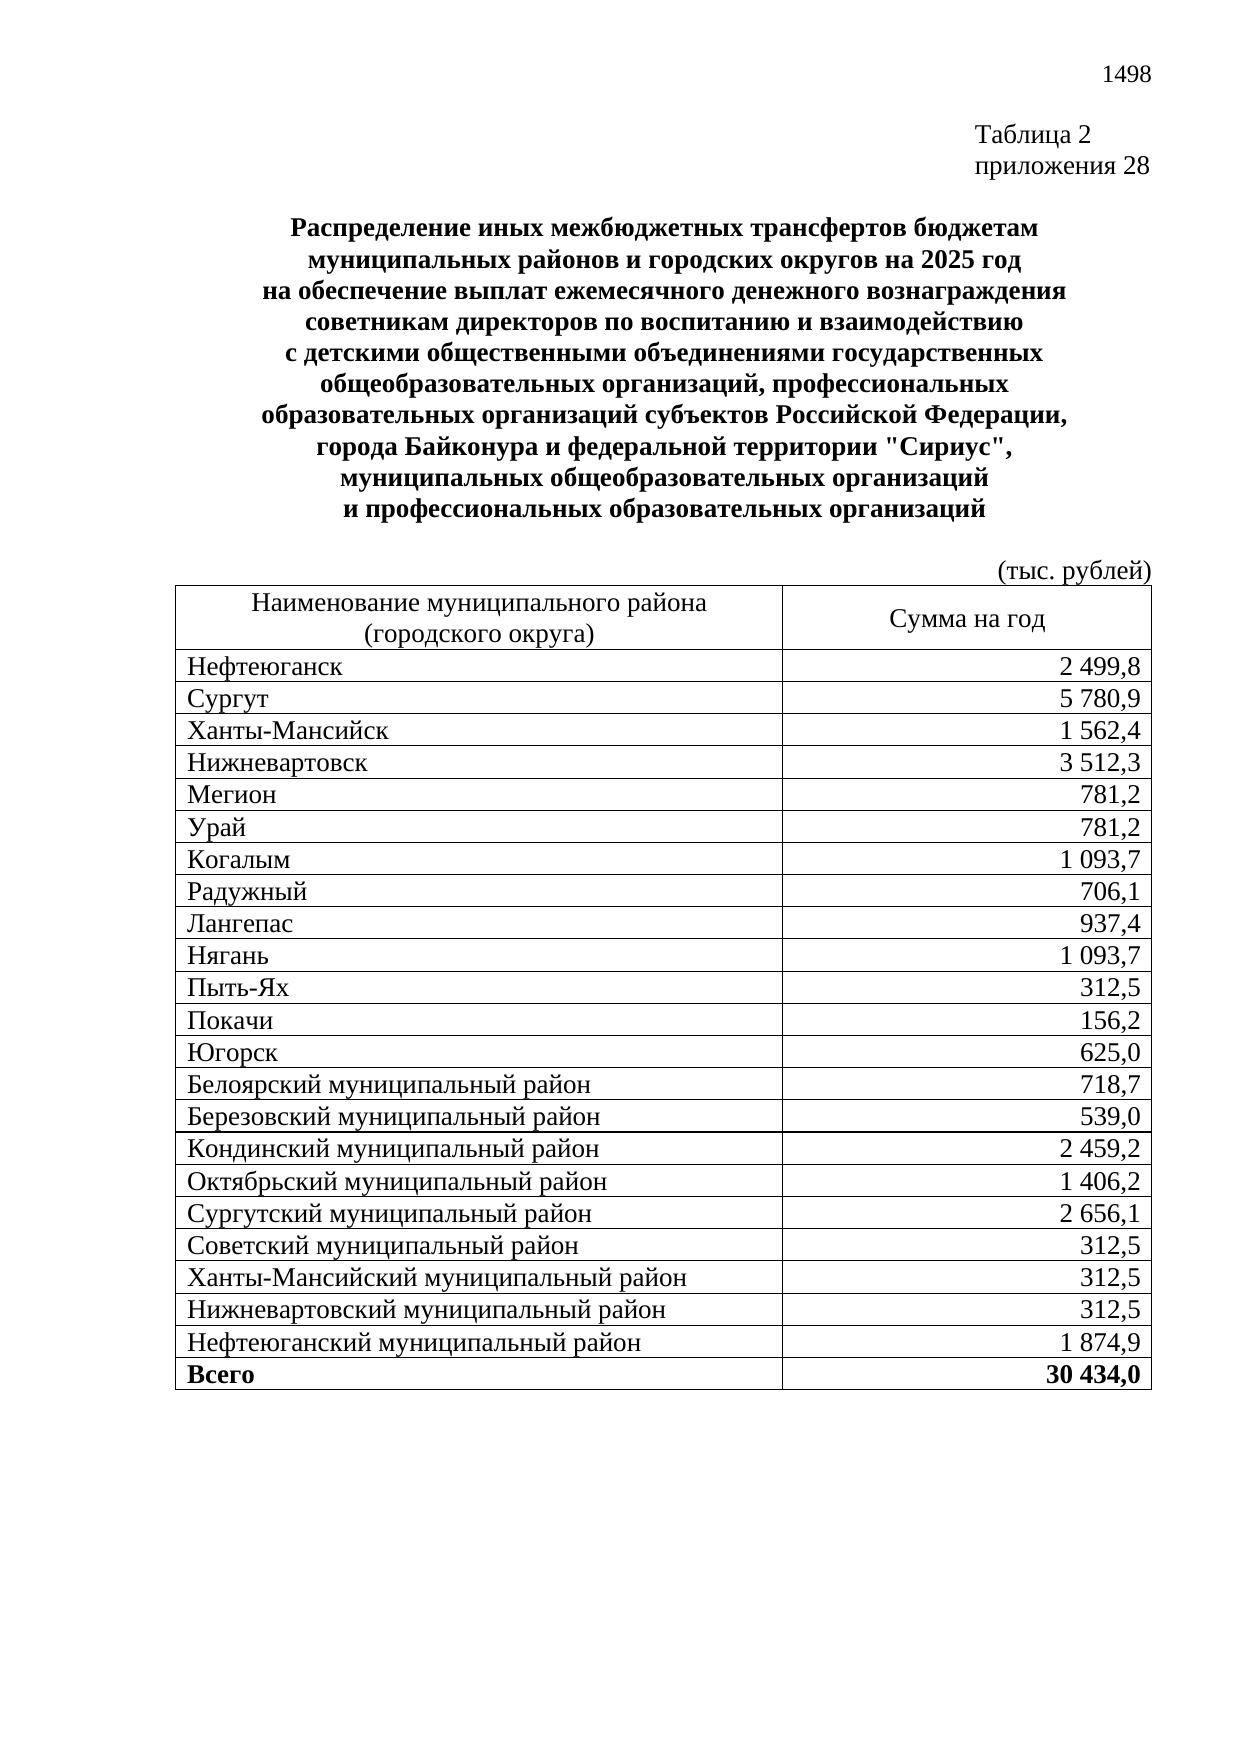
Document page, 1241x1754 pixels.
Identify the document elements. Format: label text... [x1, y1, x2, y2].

text Таблица 2 [974, 118, 1152, 149]
table_cell Радужный [176, 875, 782, 906]
table_cell 706,1 [783, 875, 1151, 906]
text приложения 28 [974, 149, 1152, 180]
table_cell Сургутский муниципальный район [176, 1197, 782, 1228]
table_cell 312,5 [783, 1261, 1151, 1292]
table_cell Когалым [176, 843, 782, 874]
text общеобразовательных организаций, профессиональных [177, 367, 1152, 398]
table_cell Урай [176, 811, 782, 842]
table_header Наименование муниципального района (городского округа) [176, 586, 782, 649]
table_cell 1 093,7 [783, 843, 1151, 874]
table_cell 312,5 [783, 1294, 1151, 1324]
table_cell 1 406,2 [783, 1165, 1151, 1196]
table_cell Нижневартовский муниципальный район [176, 1294, 782, 1324]
table_cell 781,2 [783, 811, 1151, 842]
table_cell Октябрьский муниципальный район [176, 1165, 782, 1196]
table_cell Белоярский муниципальный район [176, 1068, 782, 1099]
table_cell 1 874,9 [783, 1326, 1151, 1357]
table_cell 2 499,8 [783, 650, 1151, 681]
table_cell Нефтеюганск [176, 650, 782, 681]
text муниципальных общеобразовательных организаций [177, 461, 1152, 492]
text и профессиональных образовательных организаций [177, 492, 1152, 523]
text на обеспечение выплат ежемесячного денежного вознаграждения [177, 274, 1152, 305]
table_cell 5 780,9 [783, 682, 1151, 713]
text муниципальных районов и городских округов на 2025 год [177, 243, 1152, 274]
text образовательных организаций субъектов Российской Федерации, [177, 398, 1152, 429]
table_cell Пыть-Ях [176, 972, 782, 1003]
table_cell Нефтеюганский муниципальный район [176, 1326, 782, 1357]
table_cell Советский муниципальный район [176, 1229, 782, 1260]
text Распределение иных межбюджетных трансфертов бюджетам [177, 212, 1152, 243]
table_cell 539,0 [783, 1100, 1151, 1131]
table_cell 781,2 [783, 779, 1151, 809]
table_cell 2 459,2 [783, 1133, 1151, 1164]
table_cell 3 512,3 [783, 746, 1151, 777]
table_cell 312,5 [783, 972, 1151, 1003]
table_cell Лангепас [176, 907, 782, 938]
table_cell Всего [176, 1358, 782, 1389]
table_cell Ханты-Мансийский муниципальный район [176, 1261, 782, 1292]
table_cell 156,2 [783, 1004, 1151, 1035]
table_cell Мегион [176, 779, 782, 809]
table_cell 718,7 [783, 1068, 1151, 1099]
table_cell Югорск [176, 1036, 782, 1067]
text советникам директоров по воспитанию и взаимодействию [177, 305, 1152, 336]
table_cell Березовский муниципальный район [176, 1100, 782, 1131]
table_cell Нягань [176, 939, 782, 971]
table_cell Покачи [176, 1004, 782, 1035]
text города Байконура и федеральной территории "Сириус", [177, 429, 1152, 461]
table_cell 937,4 [783, 907, 1151, 938]
table_cell Сургут [176, 682, 782, 713]
text (тыс. рублей) [177, 554, 1152, 585]
table_cell Нижневартовск [176, 746, 782, 777]
table_cell 625,0 [783, 1036, 1151, 1067]
table_cell 30 434,0 [783, 1358, 1151, 1389]
table_cell Ханты-Мансийск [176, 714, 782, 745]
table_cell 1 562,4 [783, 714, 1151, 745]
text с детскими общественными объединениями государственных [177, 336, 1152, 367]
table_cell 312,5 [783, 1229, 1151, 1260]
table_cell Кондинский муниципальный район [176, 1133, 782, 1164]
table_cell 1 093,7 [783, 939, 1151, 971]
table_cell 2 656,1 [783, 1197, 1151, 1228]
table_header Сумма на год [783, 586, 1151, 649]
